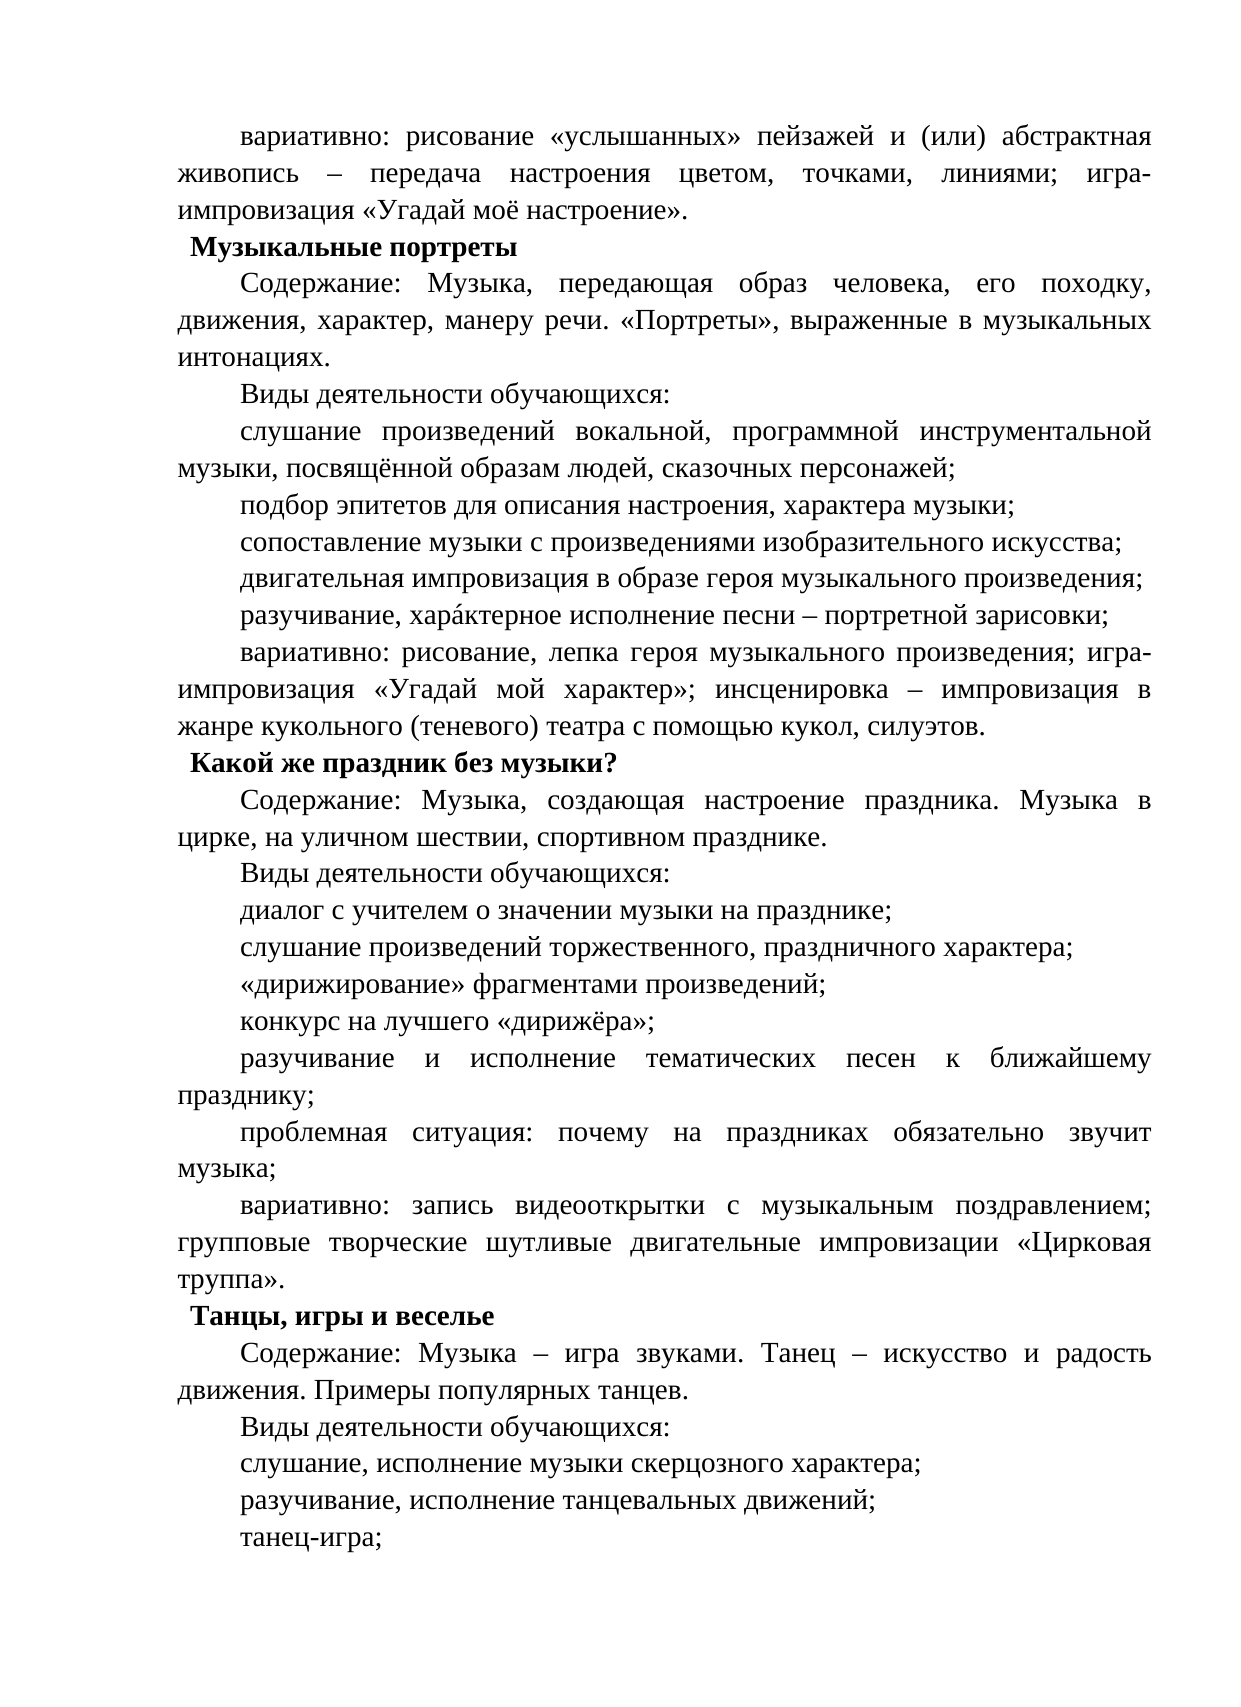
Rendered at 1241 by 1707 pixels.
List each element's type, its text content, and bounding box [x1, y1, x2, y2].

text Виды деятельности обучающихся: [177, 376, 1152, 410]
text вариативно: запись видеооткрытки с музыкальным поздравлением; групповые творческие шутливые двигательные импровизации «Цирковая труппа». [177, 1187, 1152, 1295]
text Виды деятельности обучающихся: [177, 856, 1152, 889]
text проблемная ситуация: почему на праздниках обязательно звучит музыка; [177, 1114, 1152, 1184]
text «дирижирование» фрагментами произведений; [177, 966, 1152, 1000]
text разучивание и исполнение тематических песен к ближайшему празднику; [177, 1040, 1152, 1110]
text диалог с учителем о значении музыки на празднике; [177, 892, 1152, 926]
text Какой же праздник без музыки? [190, 745, 1152, 778]
text танец-игра; [177, 1519, 1152, 1553]
text Содержание: Музыка, передающая образ человека, его походку, движения, характер, манеру речи. «Портреты», выраженные в музыкальных интонациях. [177, 266, 1152, 373]
text двигательная импровизация в образе героя музыкального произведения; [177, 561, 1152, 594]
text подбор эпитетов для описания настроения, характера музыки; [177, 487, 1152, 520]
text слушание произведений торжественного, праздничного характера; [177, 929, 1152, 963]
text вариативно: рисование, лепка героя музыкального произведения; игра-импровизация «Угадай мой характер»; инсценировка – импровизация в жанре кукольного (теневого) театра с помощью кукол, силуэтов. [177, 634, 1152, 742]
text Музыкальные портреты [190, 229, 1152, 262]
text разучивание, исполнение танцевальных движений; [177, 1482, 1152, 1516]
text Содержание: Музыка, создающая настроение праздника. Музыка в цирке, на уличном шествии, спортивном празднике. [177, 782, 1152, 852]
text конкурс на лучшего «дирижёра»; [177, 1003, 1152, 1037]
text Виды деятельности обучающихся: [177, 1409, 1152, 1442]
text разучивание, харáктерное исполнение песни – портретной зарисовки; [177, 597, 1152, 631]
text сопоставление музыки с произведениями изобразительного искусства; [177, 524, 1152, 557]
text вариативно: рисование «услышанных» пейзажей и (или) абстрактная живопись – передача настроения цветом, точками, линиями; игра-импровизация «Угадай моё настроение». [177, 118, 1152, 225]
text Танцы, игры и веселье [190, 1298, 1152, 1332]
text слушание произведений вокальной, программной инструментальной музыки, посвящённой образам людей, сказочных персонажей; [177, 413, 1152, 483]
text Содержание: Музыка – игра звуками. Танец – искусство и радость движения. Примеры популярных танцев. [177, 1335, 1152, 1405]
text слушание, исполнение музыки скерцозного характера; [177, 1446, 1152, 1479]
